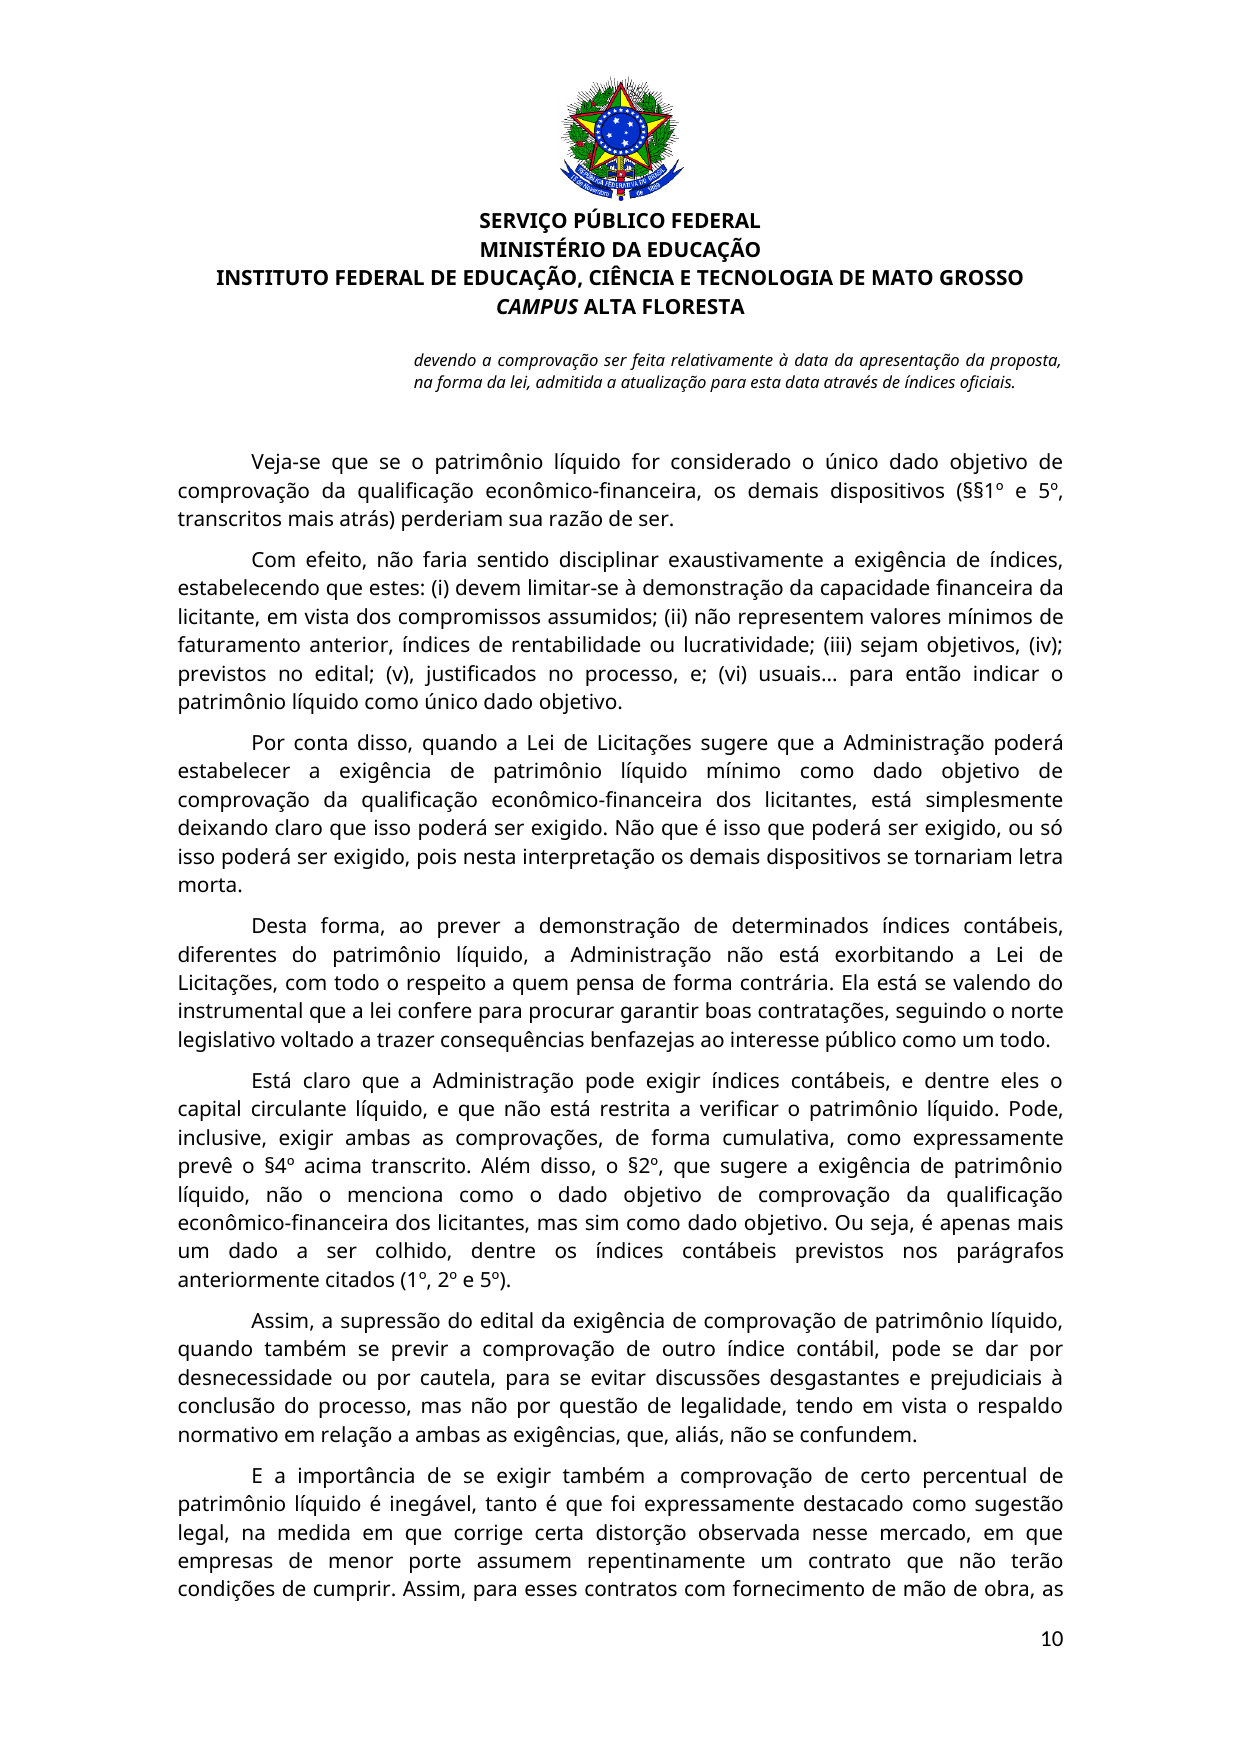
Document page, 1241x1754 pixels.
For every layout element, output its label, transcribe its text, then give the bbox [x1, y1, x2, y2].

picture [553, 73, 687, 203]
text Por conta disso, quando a Lei de Licitações sugere que a Administração poderá estabelecer a exigência de patrimônio líquido mínimo como dado objetivo de comprovação da qualificação econômico-financeira dos licitantes, está simplesmente deixando claro que isso poderá ser exigido. Não que é isso que poderá ser exigido, ou só isso poderá ser exigido, pois nesta interpretação os demais dispositivos se tornariam letra morta. [177, 728, 1064, 899]
text Desta forma, ao prever a demonstração de determinados índices contábeis, diferentes do patrimônio líquido, a Administração não está exorbitando a Lei de Licitações, com todo o respeito a quem pensa de forma contrária. Ela está se valendo do instrumental que a lei confere para procurar garantir boas contratações, seguindo o norte legislativo voltado a trazer consequências benfazejas ao interesse público como um todo. [177, 911, 1064, 1053]
text Com efeito, não faria sentido disciplinar exaustivamente a exigência de índices, estabelecendo que estes: (i) devem limitar-se à demonstração da capacidade financeira da licitante, em vista dos compromissos assumidos; (ii) não representem valores mínimos de faturamento anterior, índices de rentabilidade ou lucratividade; (iii) sejam objetivos, (iv); previstos no edital; (v), justificados no processo, e; (vi) usuais... para então indicar o patrimônio líquido como único dado objetivo. [177, 545, 1064, 716]
text Assim, a supressão do edital da exigência de comprovação de patrimônio líquido, quando também se previr a comprovação de outro índice contábil, pode se dar por desnecessidade ou por cautela, para se evitar discussões desgastantes e prejudiciais à conclusão do processo, mas não por questão de legalidade, tendo em vista o respaldo normativo em relação a ambas as exigências, que, aliás, não se confundem. [177, 1306, 1064, 1448]
text Veja-se que se o patrimônio líquido for considerado o único dado objetivo de comprovação da qualificação econômico-financeira, os demais dispositivos (§§1º e 5º, transcritos mais atrás) perderiam sua razão de ser. [177, 447, 1064, 533]
text Está claro que a Administração pode exigir índices contábeis, e dentre eles o capital circulante líquido, e que não está restrita a verificar o patrimônio líquido. Pode, inclusive, exigir ambas as comprovações, de forma cumulativa, como expressamente prevê o §4º acima transcrito. Além disso, o §2º, que sugere a exigência de patrimônio líquido, não o menciona como o dado objetivo de comprovação da qualificação econômico-financeira dos licitantes, mas sim como dado objetivo. Ou seja, é apenas mais um dado a ser colhido, dentre os índices contábeis previstos nos parágrafos anteriormente citados (1º, 2º e 5º). [177, 1066, 1064, 1293]
